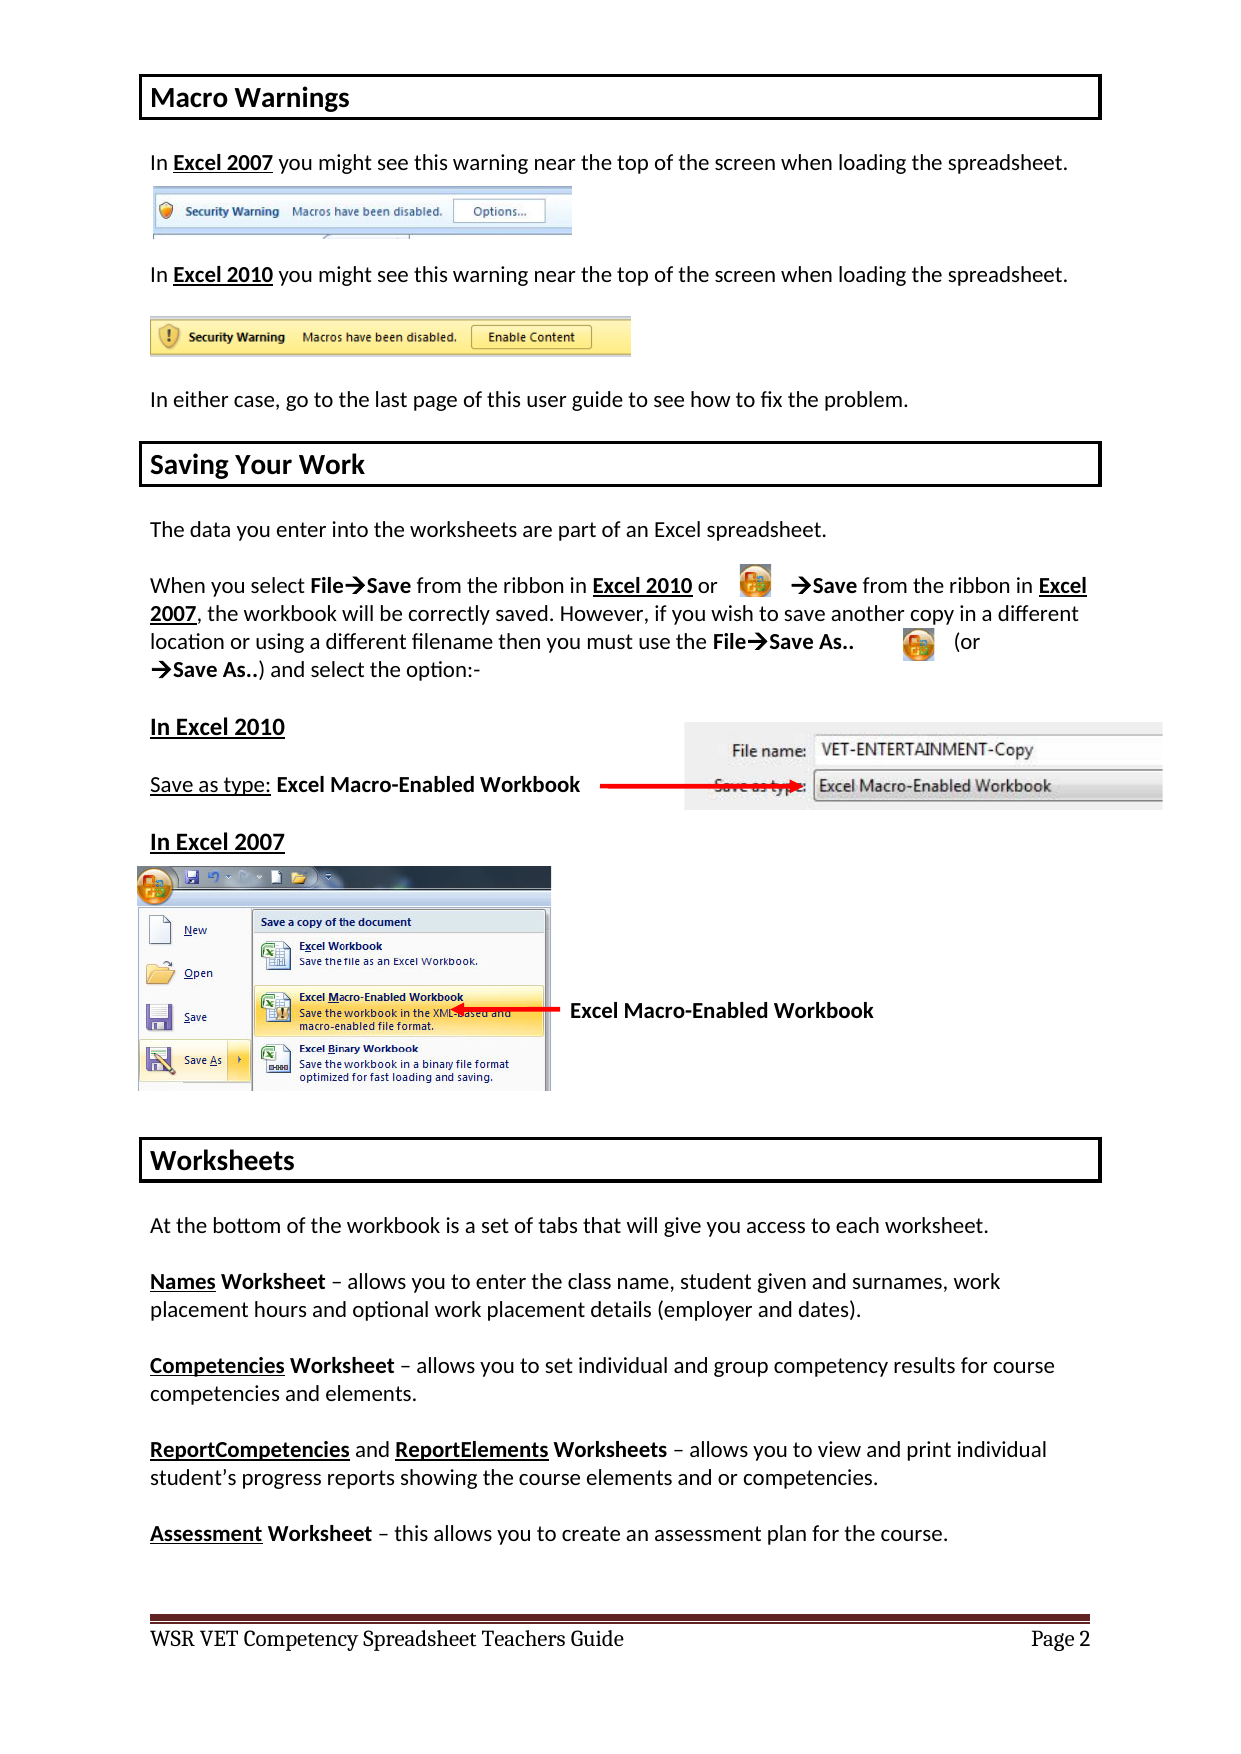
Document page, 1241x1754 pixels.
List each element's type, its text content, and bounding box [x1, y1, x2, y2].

text Macro Warnings [142, 77, 1098, 117]
picture [137, 866, 552, 1091]
text Worksheets [142, 1140, 1098, 1179]
picture [903, 628, 934, 659]
text In Excel 2007 [150, 826, 1090, 856]
text In either case, go to the last page of this user guide to see how to fix the problem. [150, 385, 1090, 413]
text The data you enter into the worksheets are part of an Excel spreadsheet. [150, 515, 1090, 543]
text In Excel 2007 you might see this warning near the top of the screen when loading the spreadsheet. [150, 148, 1090, 176]
text Saving Your Work [142, 444, 1098, 484]
text In Excel 2010 you might see this warning near the top of the screen when loading the spreadsheet. [150, 260, 1090, 288]
picture [153, 186, 572, 239]
text In Excel 2010 [150, 711, 1090, 742]
text ReportCompetencies and ReportElements Worksheets – allows you to view and print individual student’s progress reports showing the course elements and or competencies. [150, 1435, 1090, 1491]
text Excel Macro-Enabled Workbook [552, 997, 1090, 1024]
text At the bottom of the workbook is a set of tabs that will give you access to each worksheet. [150, 1211, 1090, 1239]
text Names Worksheet – allows you to enter the class name, student given and surnames, work placement hours and optional work placement details (employer and dates). [150, 1267, 1090, 1323]
text Competencies Worksheet – allows you to set individual and group competency results for course competencies and elements. [150, 1351, 1090, 1407]
text Assessment Worksheet – this allows you to create an assessment plan for the course. [150, 1519, 1090, 1547]
picture [684, 722, 1163, 810]
text Save as type: Excel Macro-Enabled Workbook [150, 770, 684, 798]
picture [739, 564, 771, 596]
picture [150, 316, 631, 357]
text When you select FileSave from the ribbon in Excel 2010 or Save from the ribbon in Excel 2007, the workbook will be correctly saved. However, if you wish to save another copy in a different location or using a different filename then you must use the FileSave As.. (or Save As..) and select the option:- [150, 571, 1090, 683]
